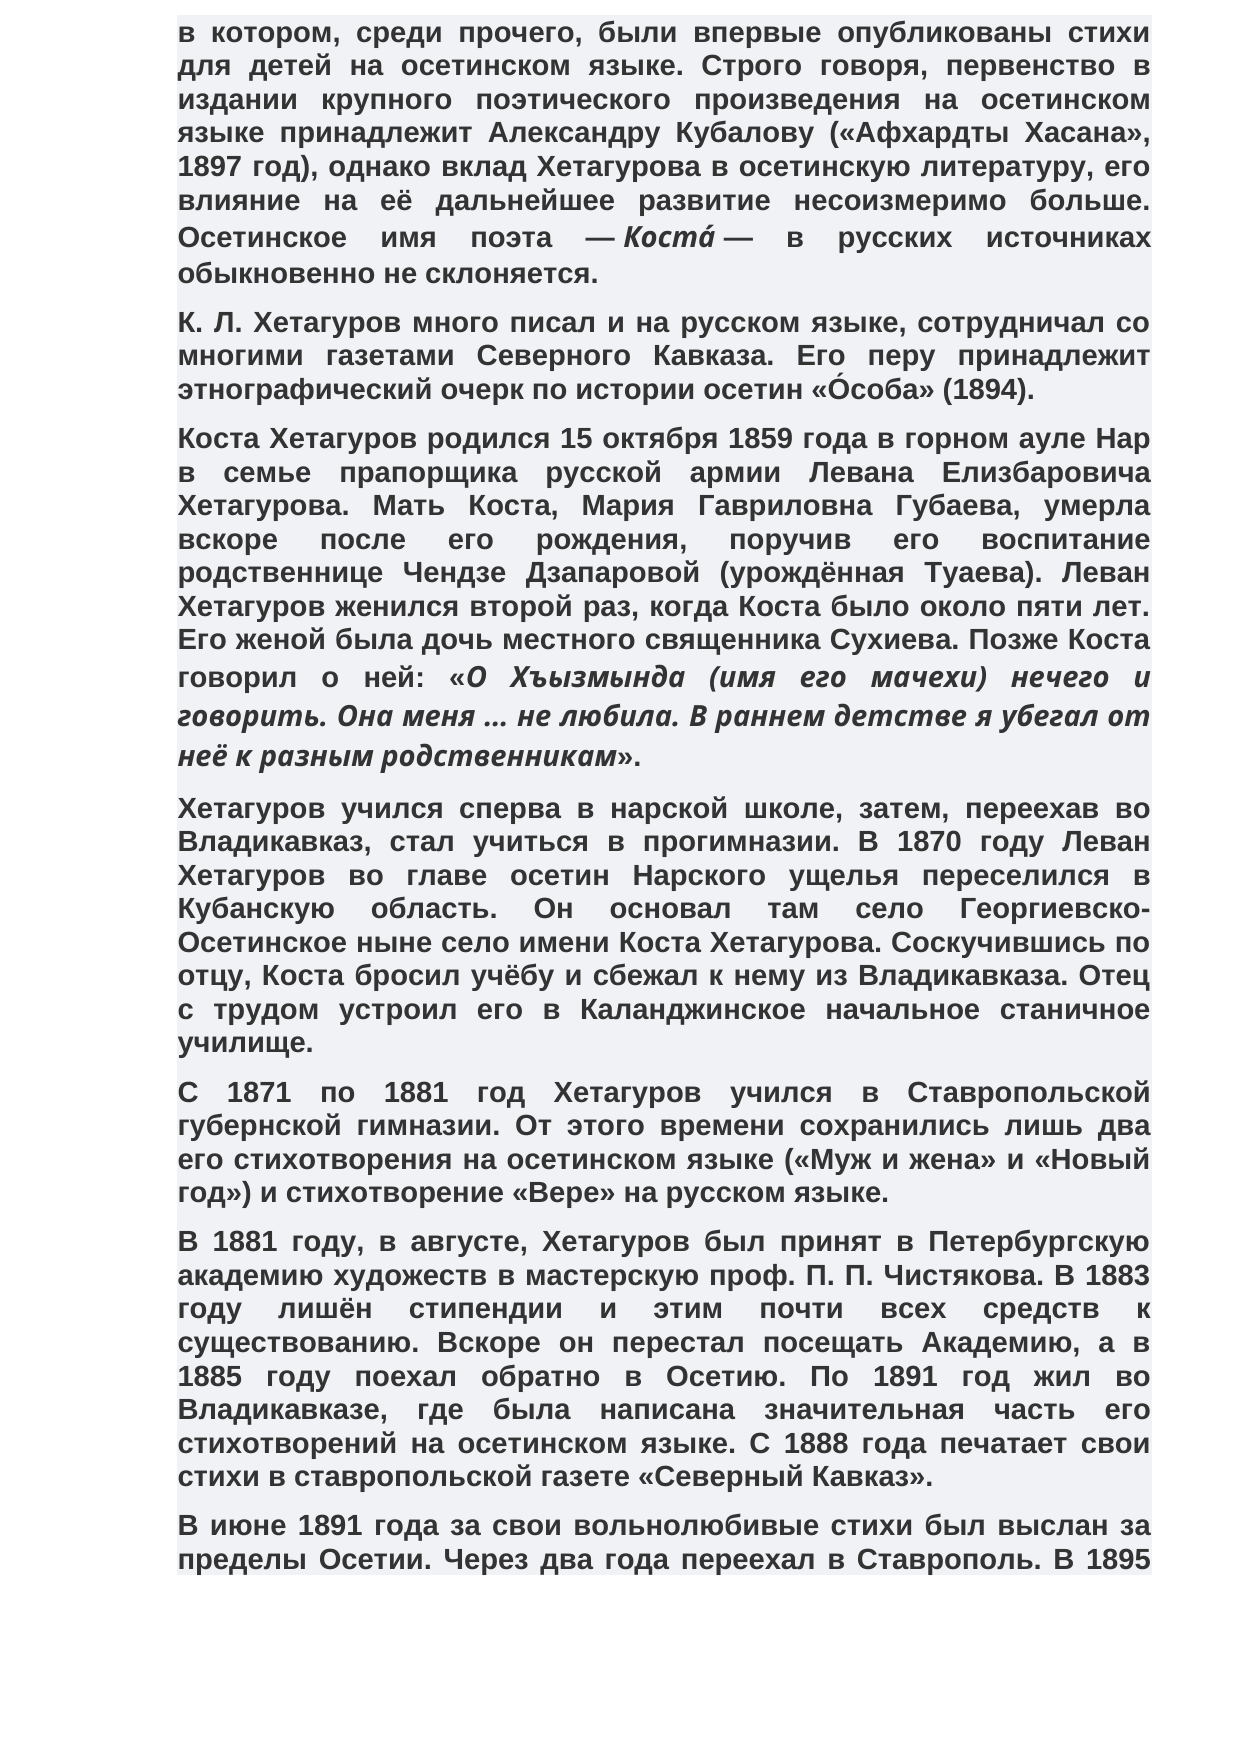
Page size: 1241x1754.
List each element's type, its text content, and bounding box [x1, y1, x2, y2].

text В 1881 году, в августе, Хетагуров был принят в Петербургскую академию художеств в мастерскую проф. П. П. Чистякова. В 1883 году лишён стипендии и этим почти всех средств к существованию. Вскоре он перестал посещать Академию, а в 1885 году поехал обратно в Осетию. По 1891 год жил во Владикавказе, где была написана значительная часть его стихотворений на осетинском языке. С 1888 года печатает свои стихи в ставропольской газете «Северный Кавказ». [177, 1224, 1152, 1493]
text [177, 1508, 1152, 1575]
text Коста Хетагуров родился 15 октября 1859 года в горном ауле Нар в семье прапорщика русской армии Левана Елизбаровича Хетагурова. Мать Коста, Мария Гавриловна Губаева, умерла вскоре после его рождения, поручив его воспитание родственнице Чендзе Дзапаровой (урождённая Туаева). Леван Хетагуров женился второй раз, когда Коста было около пяти лет. Его женой была дочь местного священника Сухиева. Позже Коста говорил о ней: «О Хъызмында (имя его мачехи) нечего и говорить. Она меня … не любила. В раннем детстве я убегал от неё к разным родственникам». [177, 421, 1152, 775]
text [177, 15, 1152, 289]
text С 1871 по 1881 год Хетагуров учился в Ставропольской губернской гимназии. От этого времени сохранились лишь два его стихотворения на осетинском языке («Муж и жена» и «Новый год») и стихотворение «Вере» на русском языке. [177, 1074, 1152, 1209]
text К. Л. Хетагуров много писал и на русском языке, сотрудничал со многими газетами Северного Кавказа. Его перу принадлежит этнографический очерк по истории осетин «О́соба» (1894). [177, 305, 1152, 406]
text Хетагуров учился сперва в нарской школе, затем, переехав во Владикавказ, стал учиться в прогимназии. В 1870 году Леван Хетагуров во главе осетин Нарского ущелья переселился в Кубанскую область. Он основал там село Георгиевско-Осетинское ныне село имени Коста Хетагурова. Соскучившись по отцу, Коста бросил учёбу и сбежал к нему из Владикавказа. Отец с трудом устроил его в Каланджинское начальное станичное училище. [177, 791, 1152, 1059]
